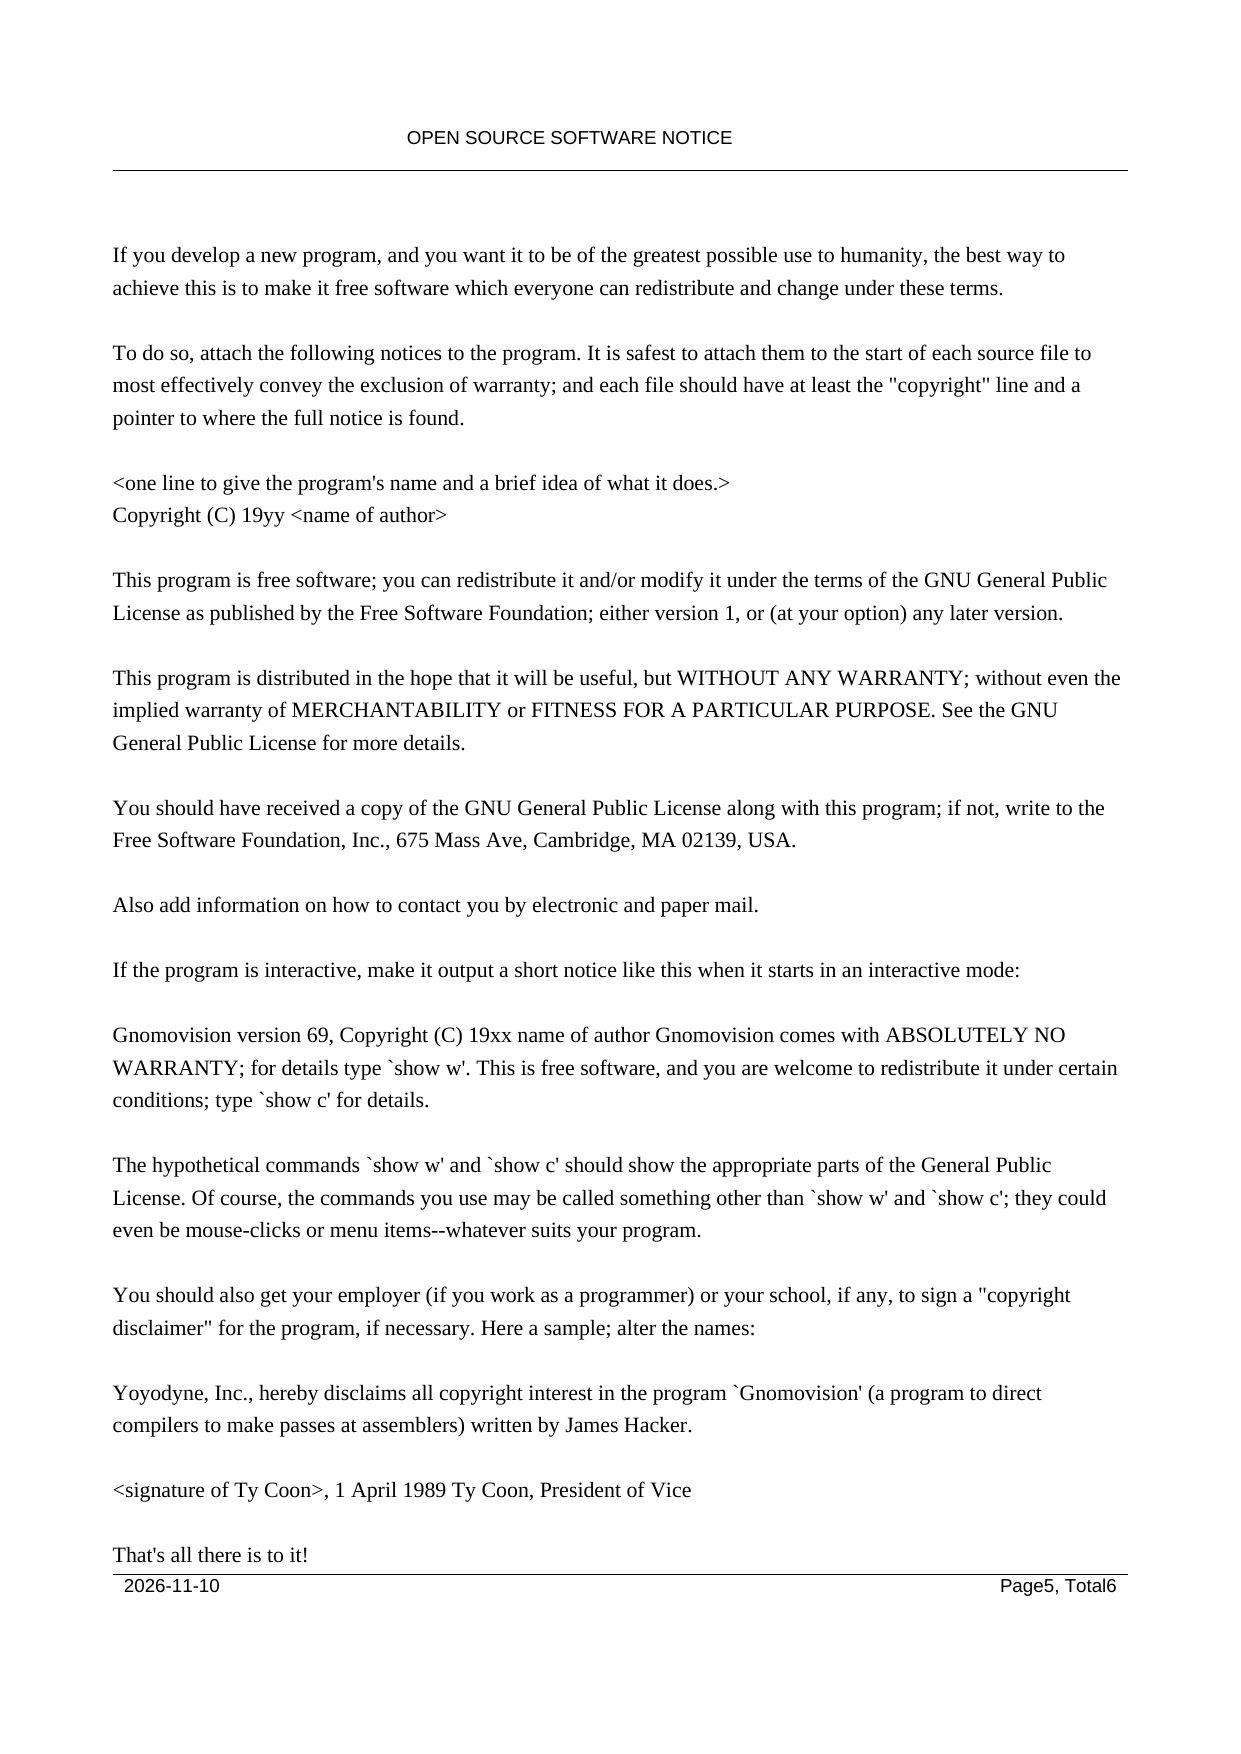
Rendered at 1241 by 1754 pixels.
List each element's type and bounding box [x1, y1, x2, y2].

text [112, 206, 1128, 1571]
